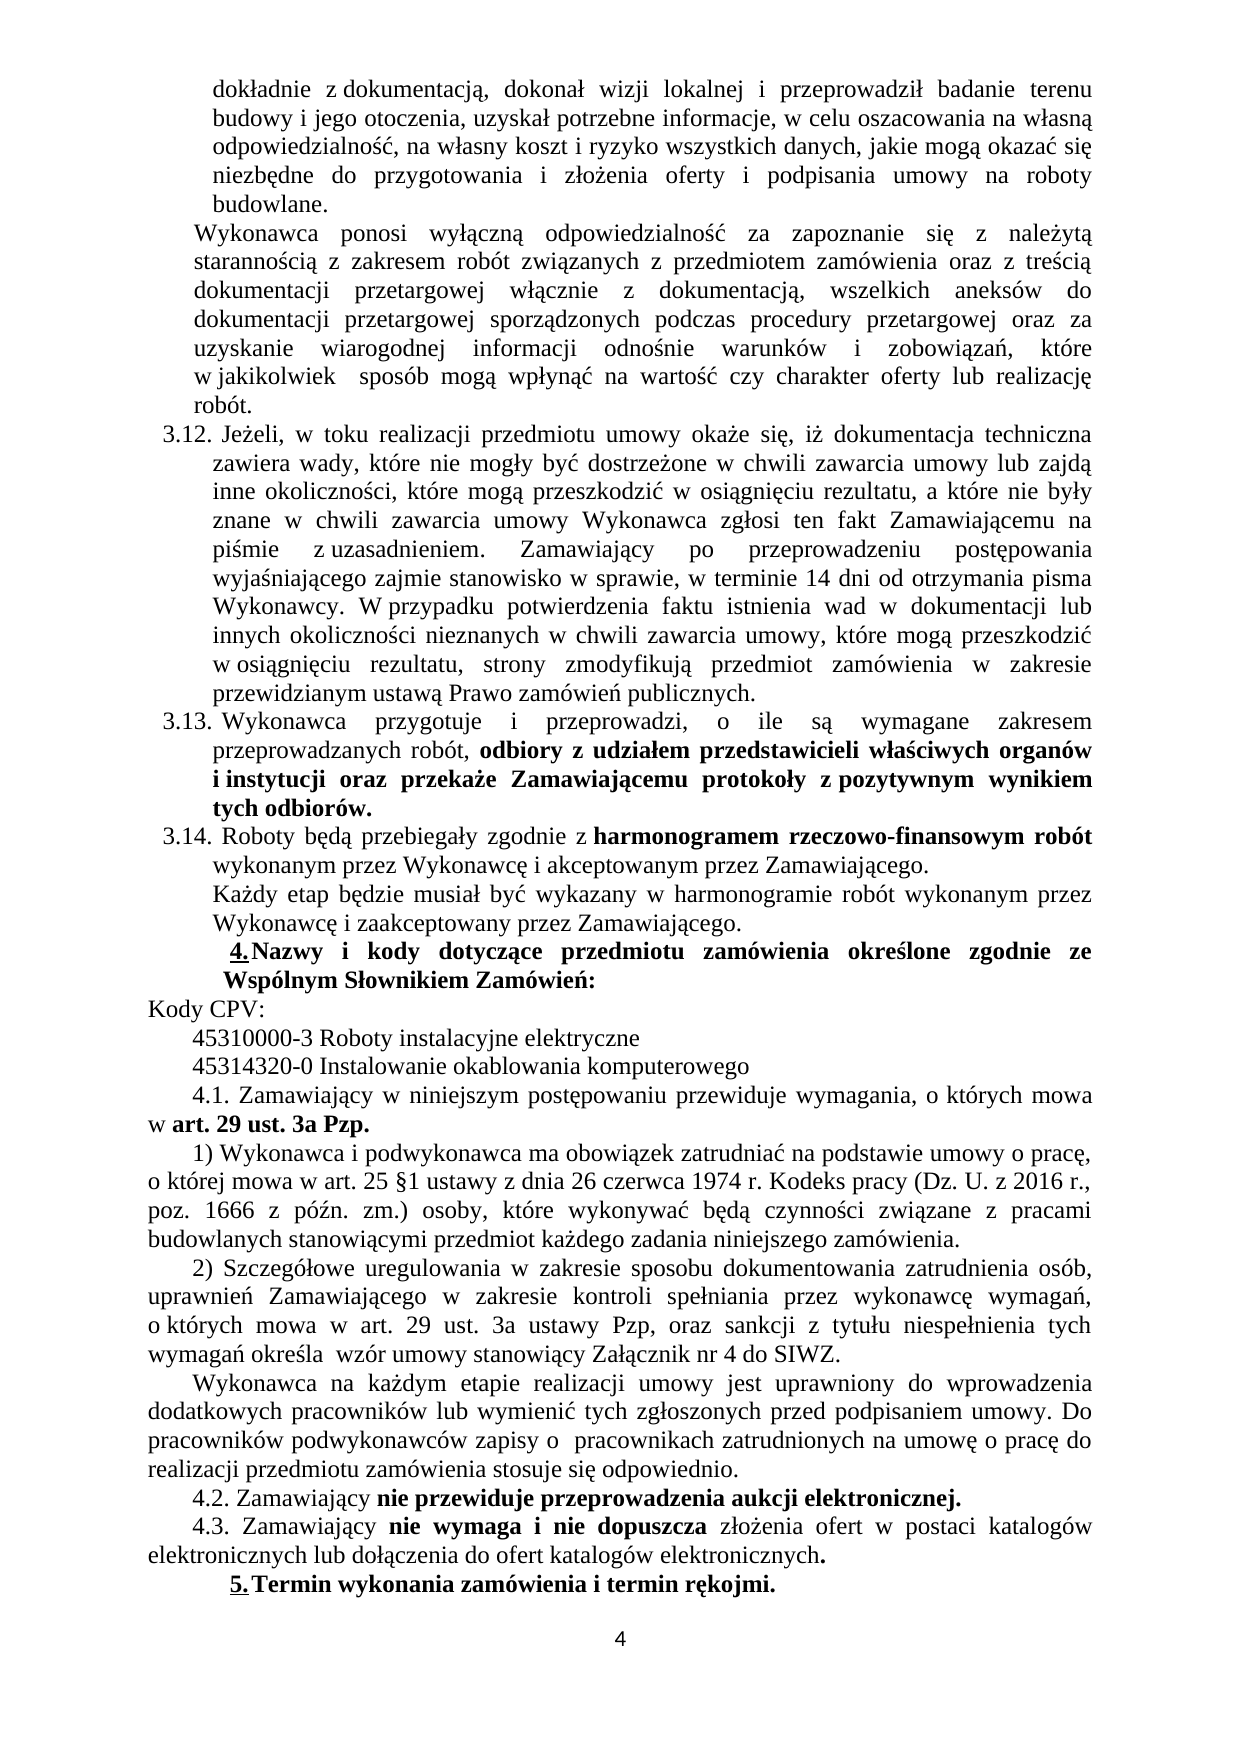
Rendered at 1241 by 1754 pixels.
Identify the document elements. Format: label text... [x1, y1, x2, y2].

text Wykonawca ponosi wyłączną odpowiedzialność za zapoznanie się z należytą starannością z zakresem robót związanych z przedmiotem zamówienia oraz z treścią dokumentacji przetargowej włącznie z dokumentacją, wszelkich aneksów do dokumentacji przetargowej sporządzonych podczas procedury przetargowej oraz za uzyskanie wiarogodnej informacji odnośnie warunków i zobowiązań, które w jakikolwiek sposób mogą wpłynąć na wartość czy charakter oferty lub realizację robót. [193, 218, 1093, 419]
list Nazwy i kody dotyczące przedmiotu zamówienia określone zgodnie ze Wspólnym Słownikiem Zamówień: [223, 936, 1093, 994]
text 4.1. Zamawiający w niniejszym postępowaniu przewiduje wymagania, o których mowa w art. 29 ust. 3a Pzp. [148, 1080, 1093, 1138]
list Termin wykonania zamówienia i termin rękojmi. [223, 1569, 1093, 1598]
text 45314320-0 Instalowanie okablowania komputerowego [148, 1051, 1093, 1080]
list Jeżeli, w toku realizacji przedmiotu umowy okaże się, iż dokumentacja techniczna zawiera wady, które nie mogły być dostrzeżone w chwili zawarcia umowy lub zajdą inne okoliczności, które mogą przeszkodzić w osiągnięciu rezultatu, a które nie były znane w chwili zawarcia umowy Wykonawca zgłosi ten fakt Zamawiającemu na piśmie z uzasadnieniem. Zamawiający po przeprowadzeniu postępowania wyjaśniającego zajmie stanowisko w sprawie, w terminie 14 dni od otrzymania pisma Wykonawcy. W przypadku potwierdzenia faktu istnienia wad w dokumentacji lub innych okoliczności nieznanych w chwili zawarcia umowy, które mogą przeszkodzić w osiągnięciu rezultatu, strony zmodyfikują przedmiot zamówienia w zakresie przewidzianym ustawą Prawo zamówień publicznych. [162, 419, 1093, 706]
text 4.2. Zamawiający nie przewiduje przeprowadzenia aukcji elektronicznej. [148, 1483, 1093, 1511]
text 45310000-3 Roboty instalacyjne elektryczne [148, 1023, 1093, 1051]
text 2) Szczegółowe uregulowania w zakresie sposobu dokumentowania zatrudnienia osób, uprawnień Zamawiającego w zakresie kontroli spełniania przez wykonawcę wymagań, o których mowa w art. 29 ust. 3a ustawy Pzp, oraz sankcji z tytułu niespełnienia tych wymagań określa wzór umowy stanowiący Załącznik nr 4 do SIWZ. [148, 1253, 1093, 1368]
text 1) Wykonawca i podwykonawca ma obowiązek zatrudniać na podstawie umowy o pracę, o której mowa w art. 25 §1 ustawy z dnia 26 czerwca 1974 r. Kodeks pracy (Dz. U. z 2016 r., poz. 1666 z późn. zm.) osoby, które wykonywać będą czynności związane z pracami budowlanych stanowiącymi przedmiot każdego zadania niniejszego zamówienia. [148, 1138, 1093, 1253]
text Kody CPV: [148, 994, 1093, 1023]
text 4.3. Zamawiający nie wymaga i nie dopuszcza złożenia ofert w postaci katalogów elektronicznych lub dołączenia do ofert katalogów elektronicznych. [148, 1511, 1093, 1569]
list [162, 74, 1093, 218]
list Każdy etap będzie musiał być wykazany w harmonogramie robót wykonanym przez Wykonawcę i zaakceptowany przez Zamawiającego. [212, 879, 1093, 936]
list Roboty będą przebiegały zgodnie z harmonogramem rzeczowo-finansowym robót wykonanym przez Wykonawcę i akceptowanym przez Zamawiającego. [162, 821, 1093, 879]
text Wykonawca na każdym etapie realizacji umowy jest uprawniony do wprowadzenia dodatkowych pracowników lub wymienić tych zgłoszonych przed podpisaniem umowy. Do pracowników podwykonawców zapisy o pracownikach zatrudnionych na umowę o pracę do realizacji przedmiotu zamówienia stosuje się odpowiednio. [148, 1368, 1093, 1483]
list Wykonawca przygotuje i przeprowadzi, o ile są wymagane zakresem przeprowadzanych robót, odbiory z udziałem przedstawicieli właściwych organów i instytucji oraz przekaże Zamawiającemu protokoły z pozytywnym wynikiem tych odbiorów. [162, 706, 1093, 821]
